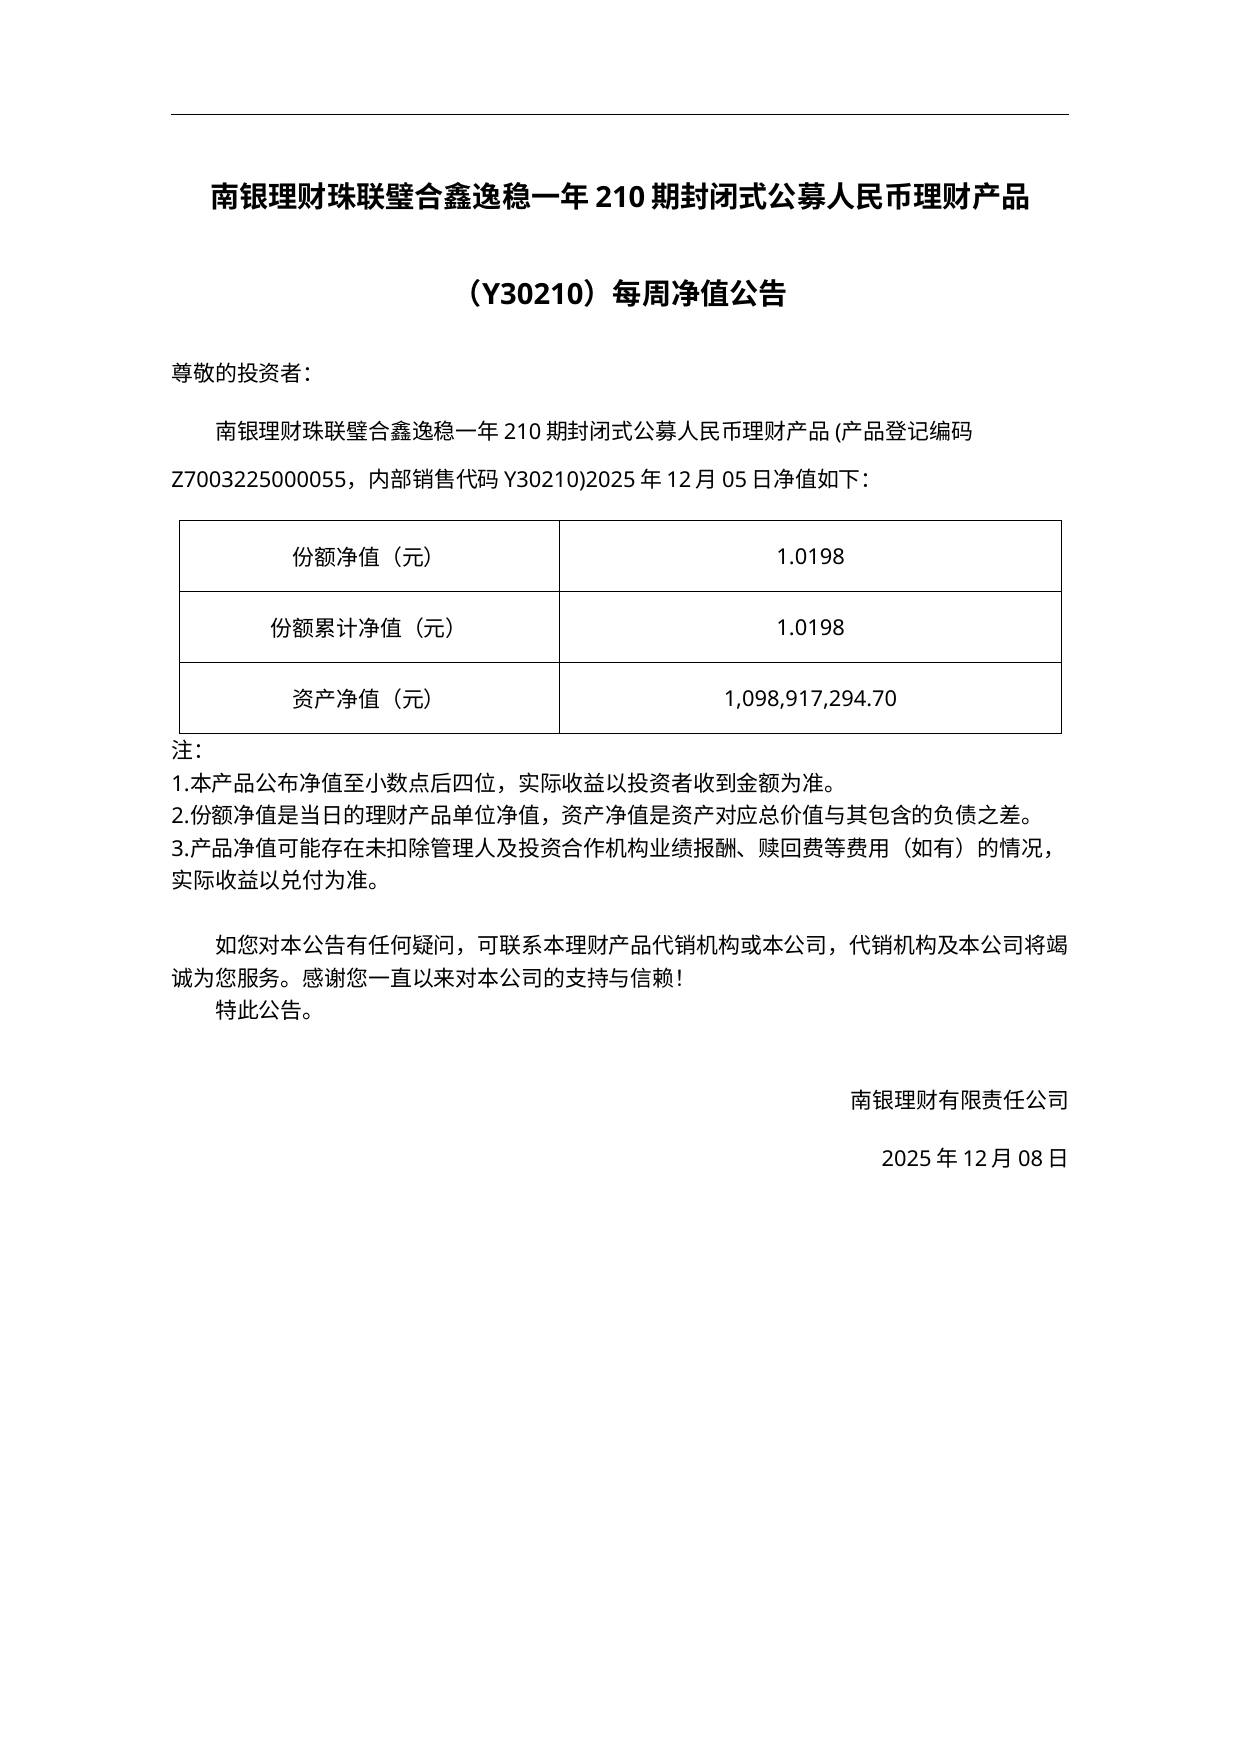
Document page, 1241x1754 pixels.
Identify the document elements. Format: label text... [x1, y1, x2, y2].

table_cell 1,098,917,294.70 [560, 663, 1061, 733]
text 1.本产品公布净值至小数点后四位，实际收益以投资者收到金额为准。 [171, 765, 1069, 798]
text 南银理财有限责任公司 [171, 1082, 1069, 1115]
text 2.份额净值是当日的理财产品单位净值，资产净值是资产对应总价值与其包含的负债之差。 [171, 798, 1069, 830]
table_cell 资产净值（元） [180, 663, 559, 733]
text 尊敬的投资者： [171, 355, 1069, 388]
text 南银理财珠联璧合鑫逸稳一年210期封闭式公募人民币理财产品（Y30210）每周净值公告 [171, 162, 1069, 324]
table_cell 1.0198 [560, 592, 1061, 662]
text 注： [171, 733, 1069, 765]
table_cell 份额累计净值（元） [180, 592, 559, 662]
text 如您对本公告有任何疑问，可联系本理财产品代销机构或本公司，代销机构及本公司将竭诚为您服务。感谢您一直以来对本公司的支持与信赖！ [171, 928, 1069, 993]
text 3.产品净值可能存在未扣除管理人及投资合作机构业绩报酬、赎回费等费用（如有）的情况，实际收益以兑付为准。 [171, 830, 1069, 895]
text 特此公告。 [171, 993, 1069, 1025]
table_header 1.0198 [560, 521, 1061, 591]
text 南银理财珠联璧合鑫逸稳一年210期封闭式公募人民币理财产品 (产品登记编码Z7003225000055，内部销售代码Y30210)2025年12月05日净值如下： [171, 413, 1069, 494]
text 2025年12月08日 [171, 1140, 1069, 1173]
table_header 份额净值（元） [180, 521, 559, 591]
